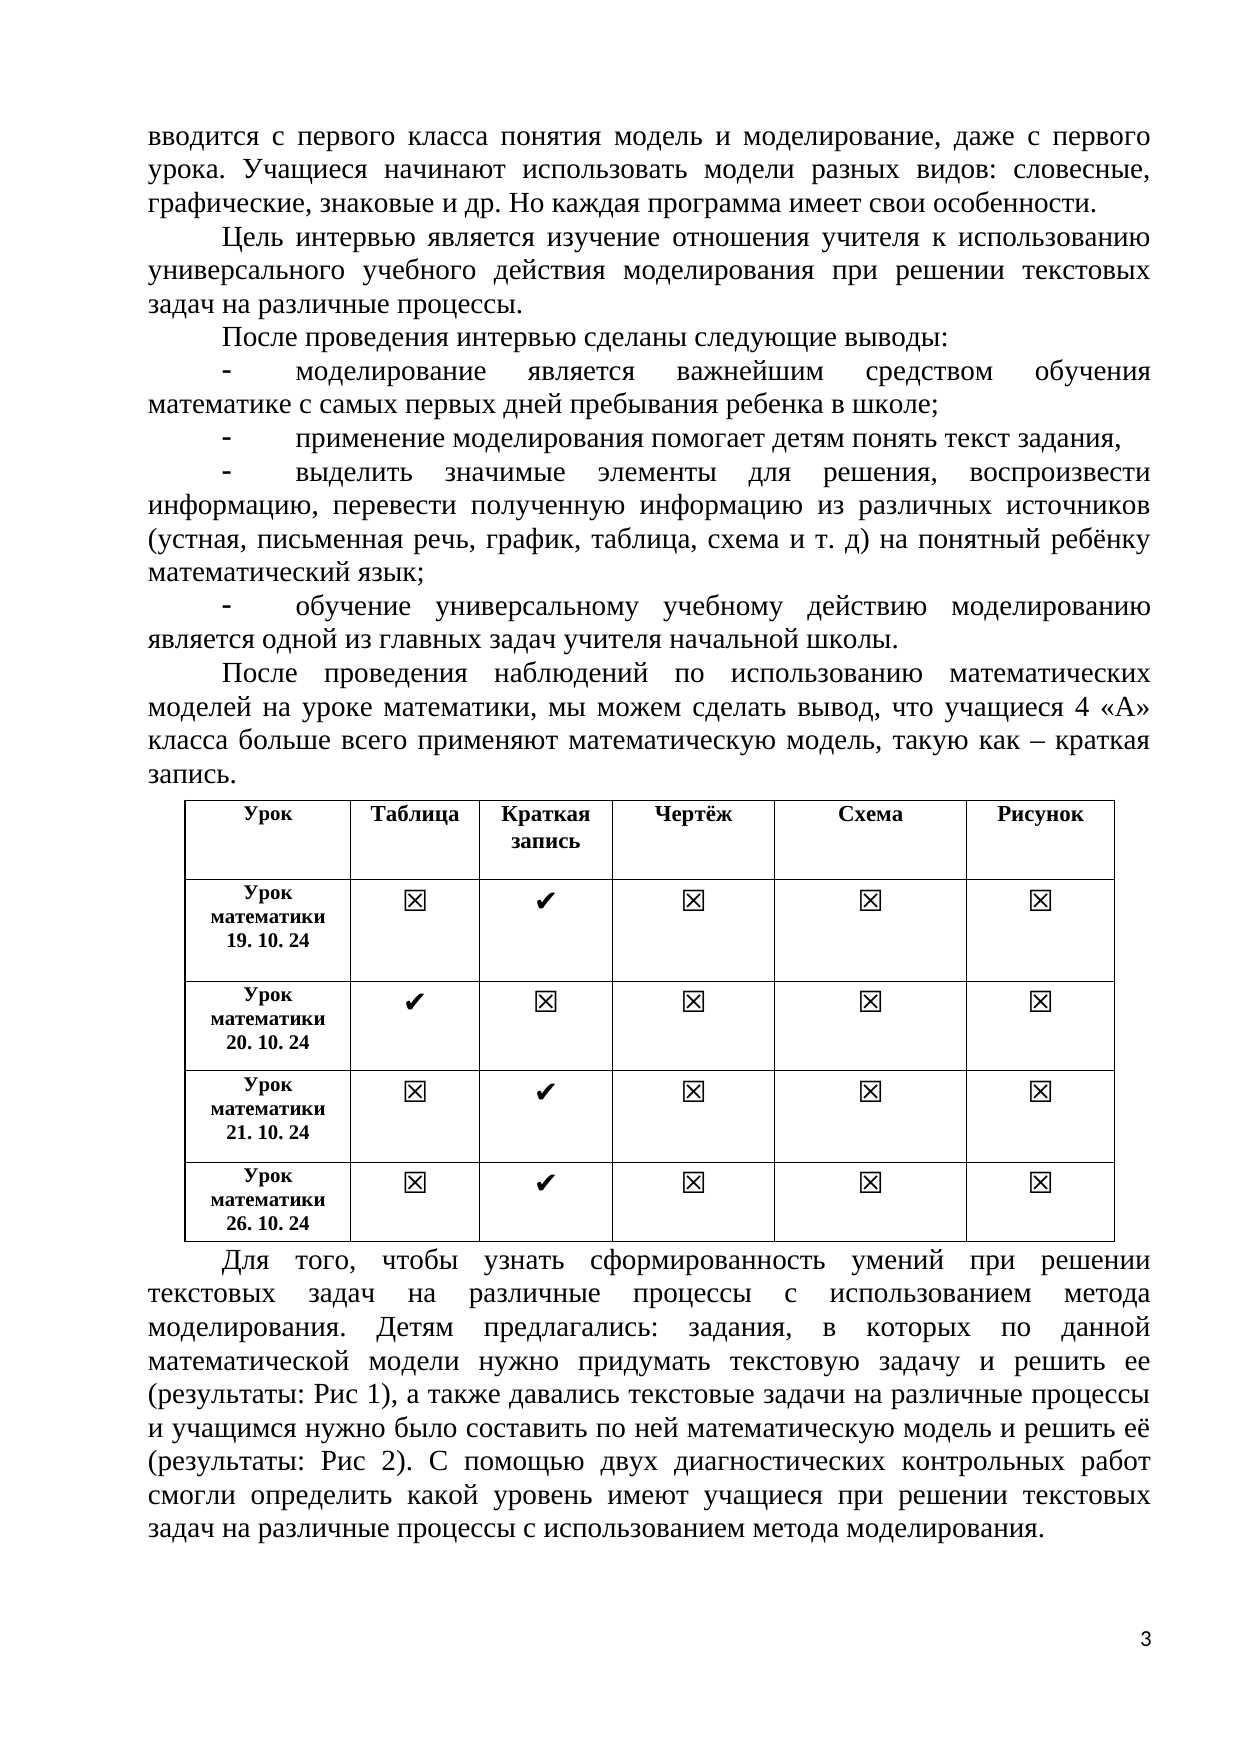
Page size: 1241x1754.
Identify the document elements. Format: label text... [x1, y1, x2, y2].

table_cell Урок математики 21. 10. 24 [186, 1071, 350, 1162]
text Для того, чтобы узнать сформированность умений при решении текстовых задач на различные процессы с использованием метода моделирования. Детям предлагались: задания, в которых по данной математической модели нужно придумать текстовую задачу и решить ее (результаты: Рис 1), а также давались текстовые задачи на различные процессы и учащимся нужно было составить по ней математическую модель и решить её (результаты: Рис 2). С помощью двух диагностических контрольных работ смогли определить какой уровень имеют учащиеся при решении текстовых задач на различные процессы с использованием метода моделирования. [148, 823, 1152, 1544]
table_cell Урок математики 19. 10. 24 [186, 880, 350, 981]
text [148, 118, 1152, 219]
table_cell Урок математики 20. 10. 24 [186, 982, 350, 1070]
table_header Урок [186, 801, 350, 879]
table_cell ☒ [351, 1163, 479, 1241]
table_cell ☒ [351, 1071, 479, 1162]
table_header Чертёж [613, 801, 774, 879]
table_cell ☒ [775, 1071, 966, 1162]
text применение моделирования помогает детям понять текст задания, [148, 420, 1152, 454]
table_cell Урок математики 26. 10. 24 [186, 1163, 350, 1241]
table_header Таблица [351, 801, 479, 879]
table_cell ✔ [480, 880, 612, 981]
table_cell ☒ [613, 1071, 774, 1162]
table_cell ☒ [967, 880, 1114, 981]
table_cell ☒ [613, 982, 774, 1070]
table_cell ☒ [613, 880, 774, 981]
text Цель интервью является изучение отношения учителя к использованию универсального учебного действия моделирования при решении текстовых задач на различные процессы. [148, 219, 1152, 319]
table_header Краткая запись [480, 801, 612, 879]
table_cell ☒ [613, 1163, 774, 1241]
table_cell ☒ [967, 982, 1114, 1070]
text моделирование является важнейшим средством обучения математике с самых первых дней пребывания ребенка в школе; [148, 353, 1152, 420]
table_cell ☒ [775, 982, 966, 1070]
table_cell ☒ [775, 1163, 966, 1241]
table_cell ☒ [967, 1071, 1114, 1162]
table_cell ✔ [480, 1071, 612, 1162]
table_cell ☒ [351, 880, 479, 981]
text После проведения интервью сделаны следующие выводы: [148, 319, 1152, 353]
text выделить значимые элементы для решения, воспроизвести информацию, перевести полученную информацию из различных источников (устная, письменная речь, график, таблица, схема и т. д) на понятный ребёнку математический язык; [148, 454, 1152, 588]
text После проведения наблюдений по использованию математических моделей на уроке математики, мы можем сделать вывод, что учащиеся 4 «А» класса больше всего применяют математическую модель, такую как – краткая запись. [148, 655, 1152, 789]
table_cell ✔ [351, 982, 479, 1070]
table_header Схема [775, 801, 966, 879]
text обучение универсальному учебному действию моделированию является одной из главных задач учителя начальной школы. [148, 588, 1152, 655]
table_header Рисунок [967, 801, 1114, 879]
table_cell ☒ [480, 982, 612, 1070]
table_cell ☒ [967, 1163, 1114, 1241]
table_cell ☒ [775, 880, 966, 981]
table_cell ✔ [480, 1163, 612, 1241]
